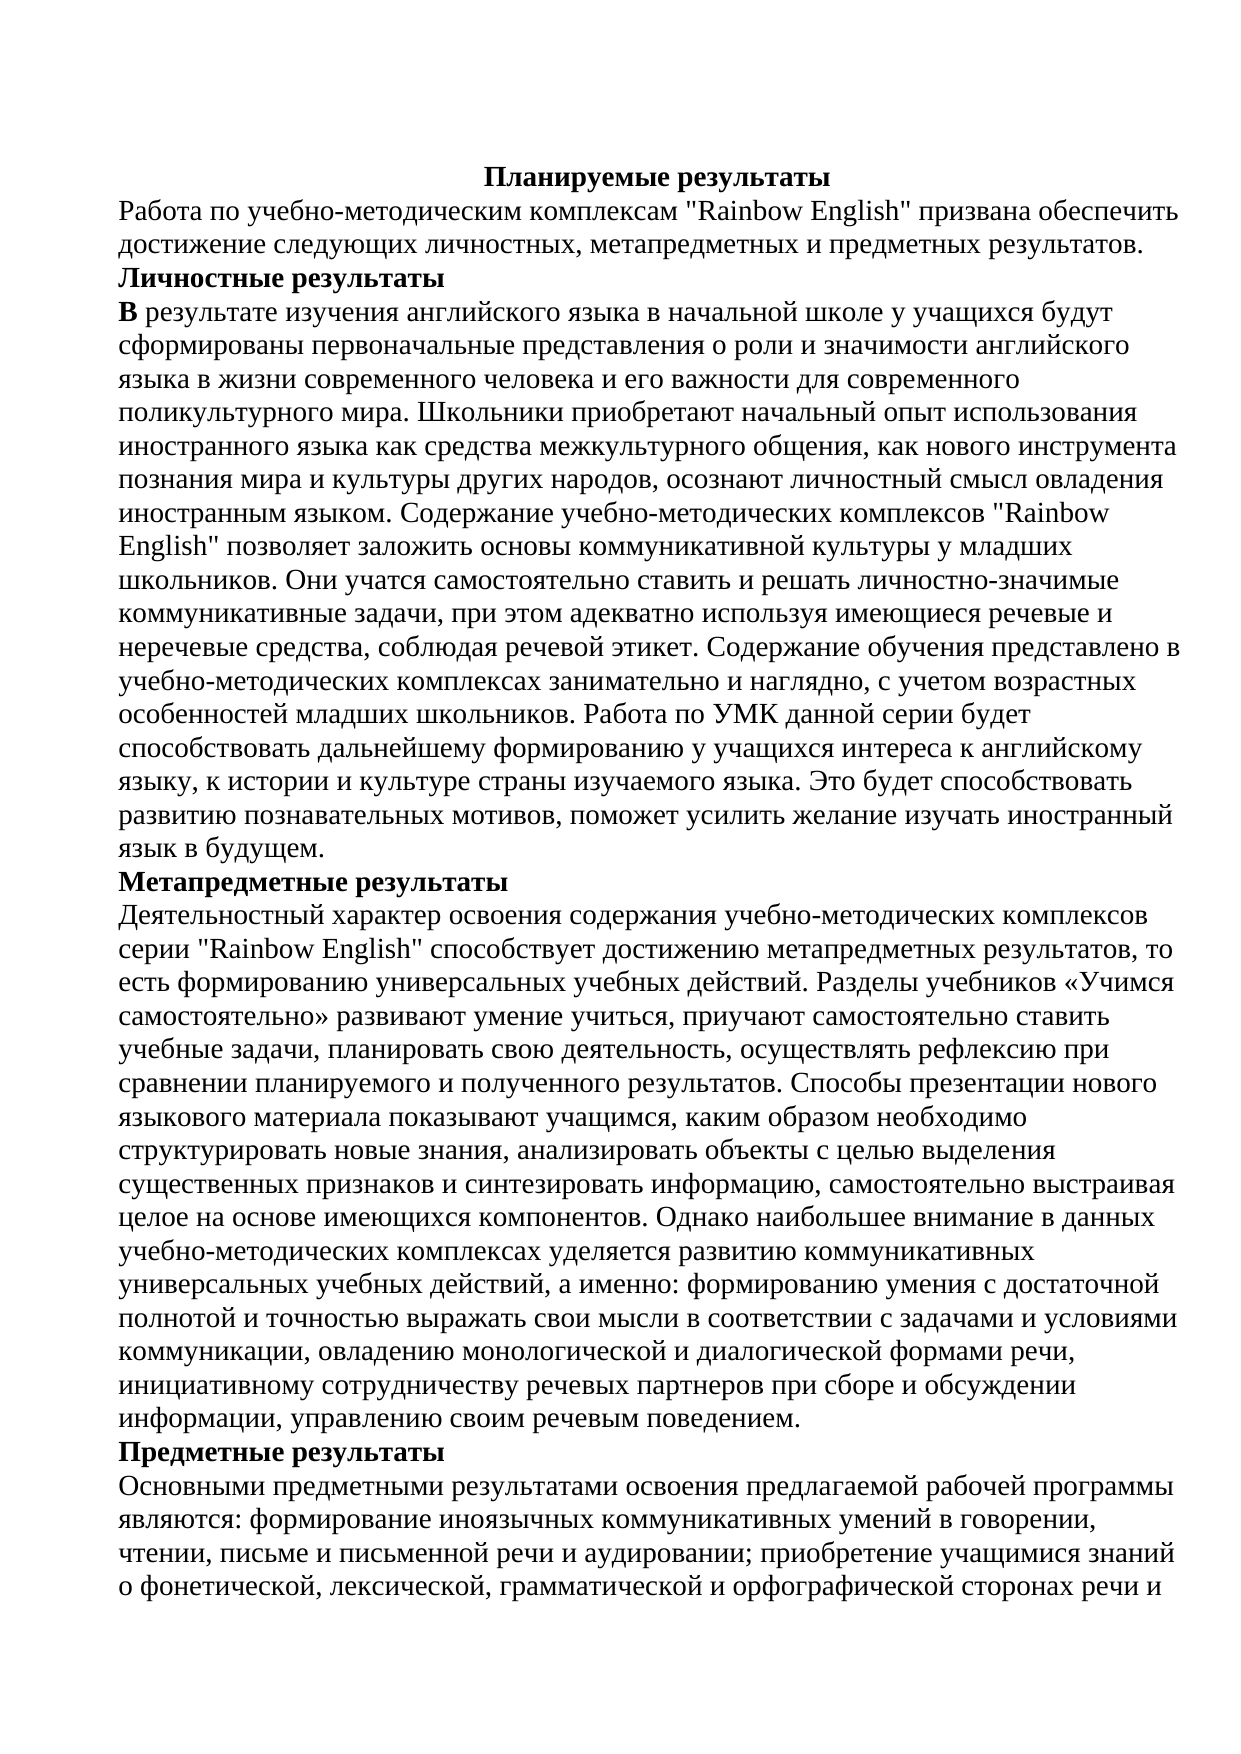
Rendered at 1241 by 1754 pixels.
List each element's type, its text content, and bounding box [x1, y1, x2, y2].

text Деятельностный характер освоения содержания учебно-методических комплексов серии "Rainbow English" способствует достижению метапредметных результатов, то есть формированию универсальных учебных действий. Разделы учебников «Учимся самостоятельно» развивают умение учиться, приучают самостоятельно ставить учебные задачи, планировать свою деятельность, осуществлять рефлексию при сравнении планируемого и полученного результатов. Способы презентации нового языкового материала показывают учащимся, каким образом необходимо структурировать новые знания, анализировать объекты с целью выделения существенных признаков и синтезировать информацию, самостоятельно выстраивая целое на основе имеющихся компонентов. Однако наибольшее внимание в данных учебно-методических комплексах уделяется развитию коммуникативных универсальных учебных действий, а именно: формированию умения с достаточной полнотой и точностью выражать свои мысли в соответствии с задачами и условиями коммуникации, овладению монологической и диалогической формами речи, инициативному сотрудничеству речевых партнеров при сборе и обсуждении информации, управлению своим речевым поведением. [118, 897, 1196, 1434]
text Предметные результаты [118, 1434, 1196, 1468]
text Метапредметные результаты [118, 864, 1196, 897]
text Работа по учебно-методическим комплексам "Rainbow English" призвана обеспечить достижение следующих личностных, метапредметных и предметных результатов. [118, 193, 1196, 260]
text Планируемые результаты [118, 159, 1196, 193]
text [118, 1468, 1196, 1602]
text Личностные результаты [118, 260, 1196, 294]
text В результате изучения английского языка в начальной школе у учащихся будут сформированы первоначальные представления о роли и значимости английского языка в жизни современного человека и его важности для современного поликультурного мира. Школьники приобретают начальный опыт использования иностранного языка как средства межкультурного общения, как нового инструмента познания мира и культуры других народов, осознают личностный смысл овладения иностранным языком. Содержание учебно-методических комплексов "Rainbow English" позволяет заложить основы коммуникативной культуры у младших школьников. Они учатся самостоятельно ставить и решать личностно-значимые коммуникативные задачи, при этом адекватно используя имеющиеся речевые и неречевые средства, соблюдая речевой этикет. Содержание обучения представлено в учебно-методических комплексах занимательно и наглядно, с учетом возрастных особенностей младших школьников. Работа по УМК данной серии будет способствовать дальнейшему формированию у учащихся интереса к английскому языку, к истории и культуре страны изучаемого языка. Это будет способствовать развитию познавательных мотивов, поможет усилить желание изучать иностранный язык в будущем. [118, 294, 1196, 864]
